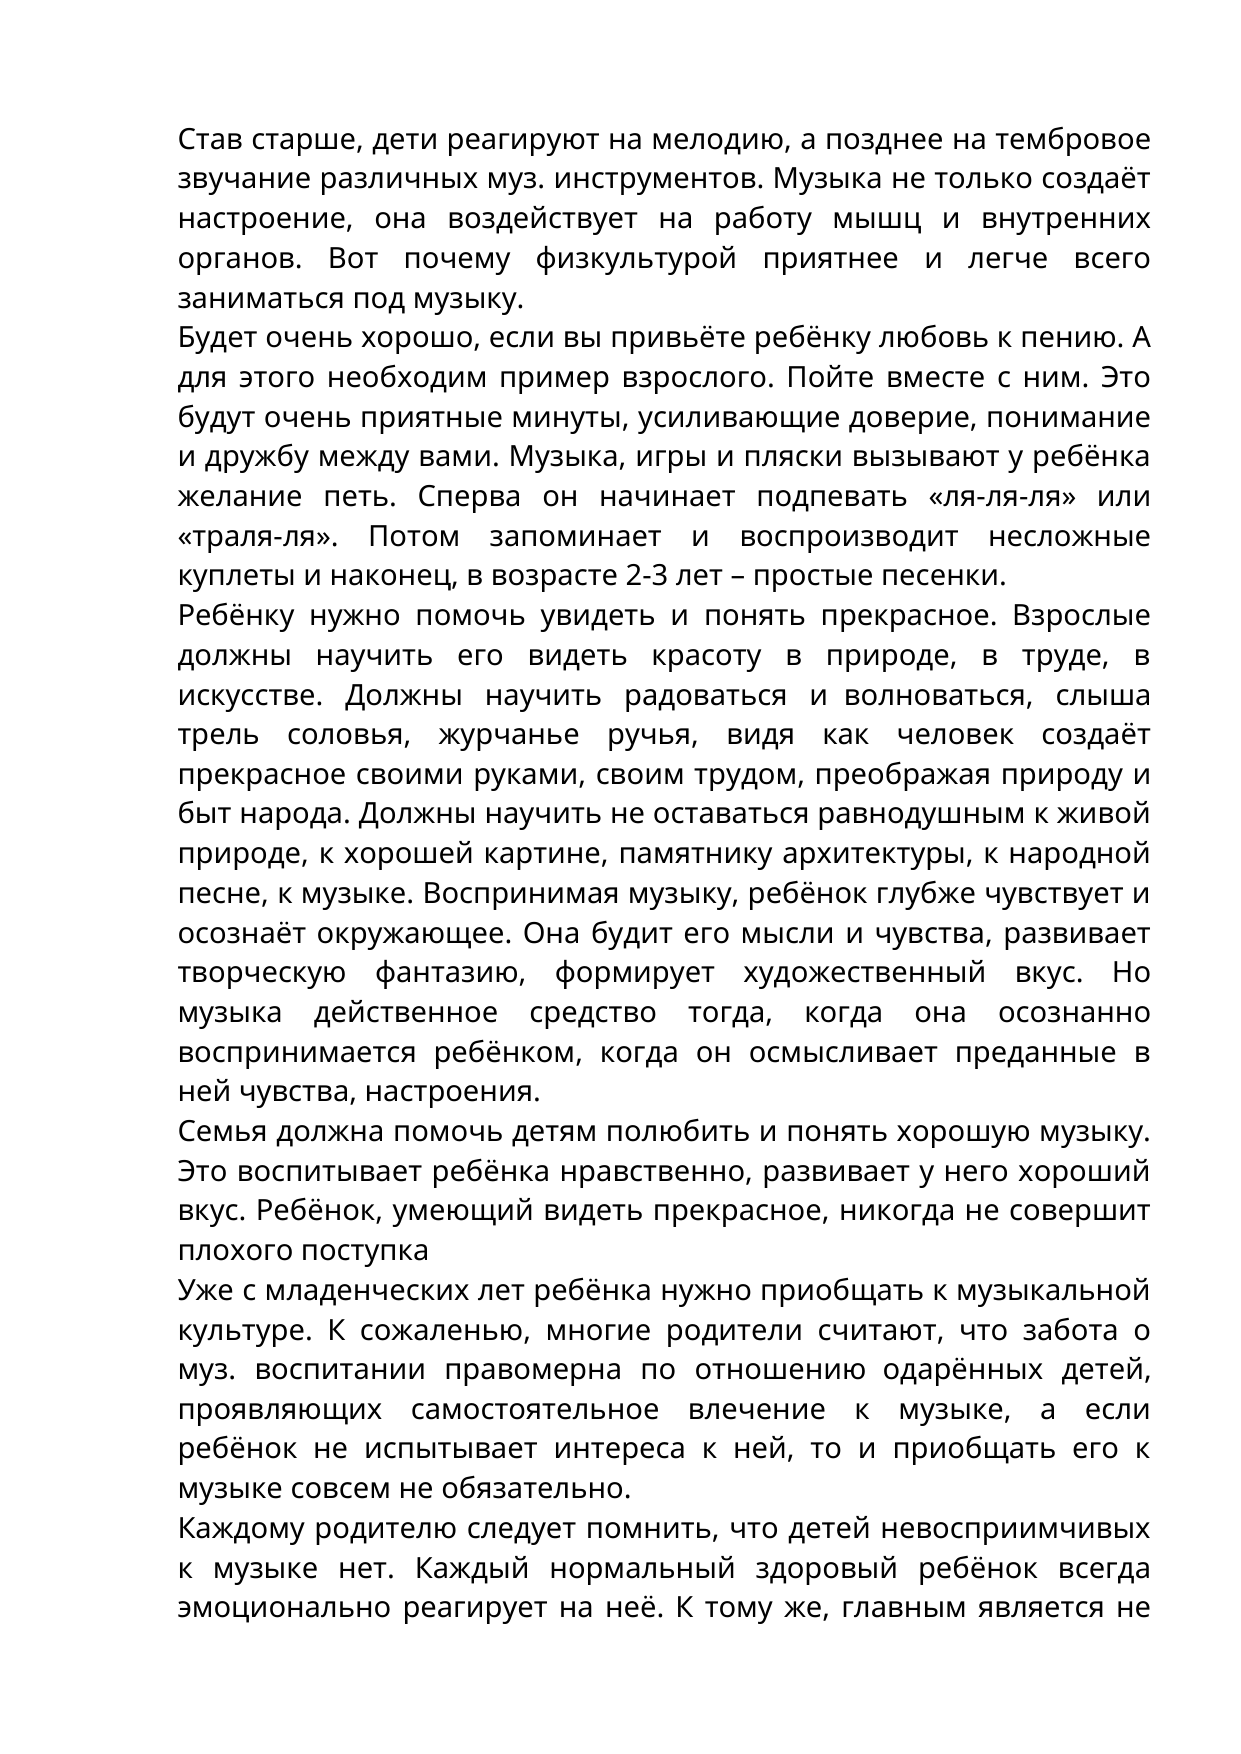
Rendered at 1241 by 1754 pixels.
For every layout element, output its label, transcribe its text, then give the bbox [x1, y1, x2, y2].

text Став старше, дети реагируют на мелодию, а позднее на тембровое звучание различных муз. инструментов. Музыка не только создаёт настроение, она воздействует на работу мышц и внутренних органов. Вот почему физкультурой приятнее и легче всего заниматься под музыку. [177, 118, 1152, 317]
text Уже с младенческих лет ребёнка нужно приобщать к музыкальной культуре. К сожаленью, многие родители считают, что забота о муз. воспитании правомерна по отношению одарённых детей, проявляющих самостоятельное влечение к музыке, а если ребёнок не испытывает интереса к ней, то и приобщать его к музыке совсем не обязательно. [177, 1269, 1152, 1507]
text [177, 1507, 1152, 1626]
text Семья должна помочь детям полюбить и понять хорошую музыку. Это воспитывает ребёнка нравственно, развивает у него хороший вкус. Ребёнок, умеющий видеть прекрасное, никогда не совершит плохого поступка [177, 1110, 1152, 1269]
text Ребёнку нужно помочь увидеть и понять прекрасное. Взрослые должны научить его видеть красоту в природе, в труде, в искусстве. Должны научить радоваться и волноваться, слыша трель соловья, журчанье ручья, видя как человек создаёт прекрасное своими руками, своим трудом, преображая природу и быт народа. Должны научить не оставаться равнодушным к живой природе, к хорошей картине, памятнику архитектуры, к народной песне, к музыке. Воспринимая музыку, ребёнок глубже чувствует и осознаёт окружающее. Она будит его мысли и чувства, развивает творческую фантазию, формирует художественный вкус. Но музыка действенное средство тогда, когда она осознанно воспринимается ребёнком, когда он осмысливает преданные в ней чувства, настроения. [177, 594, 1152, 1110]
text Будет очень хорошо, если вы привьёте ребёнку любовь к пению. А для этого необходим пример взрослого. Пойте вместе с ним. Это будут очень приятные минуты, усиливающие доверие, понимание и дружбу между вами. Музыка, игры и пляски вызывают у ребёнка желание петь. Сперва он начинает подпевать «ля-ля-ля» или «траля-ля». Потом запоминает и воспроизводит несложные куплеты и наконец, в возрасте 2-3 лет – простые песенки. [177, 317, 1152, 594]
